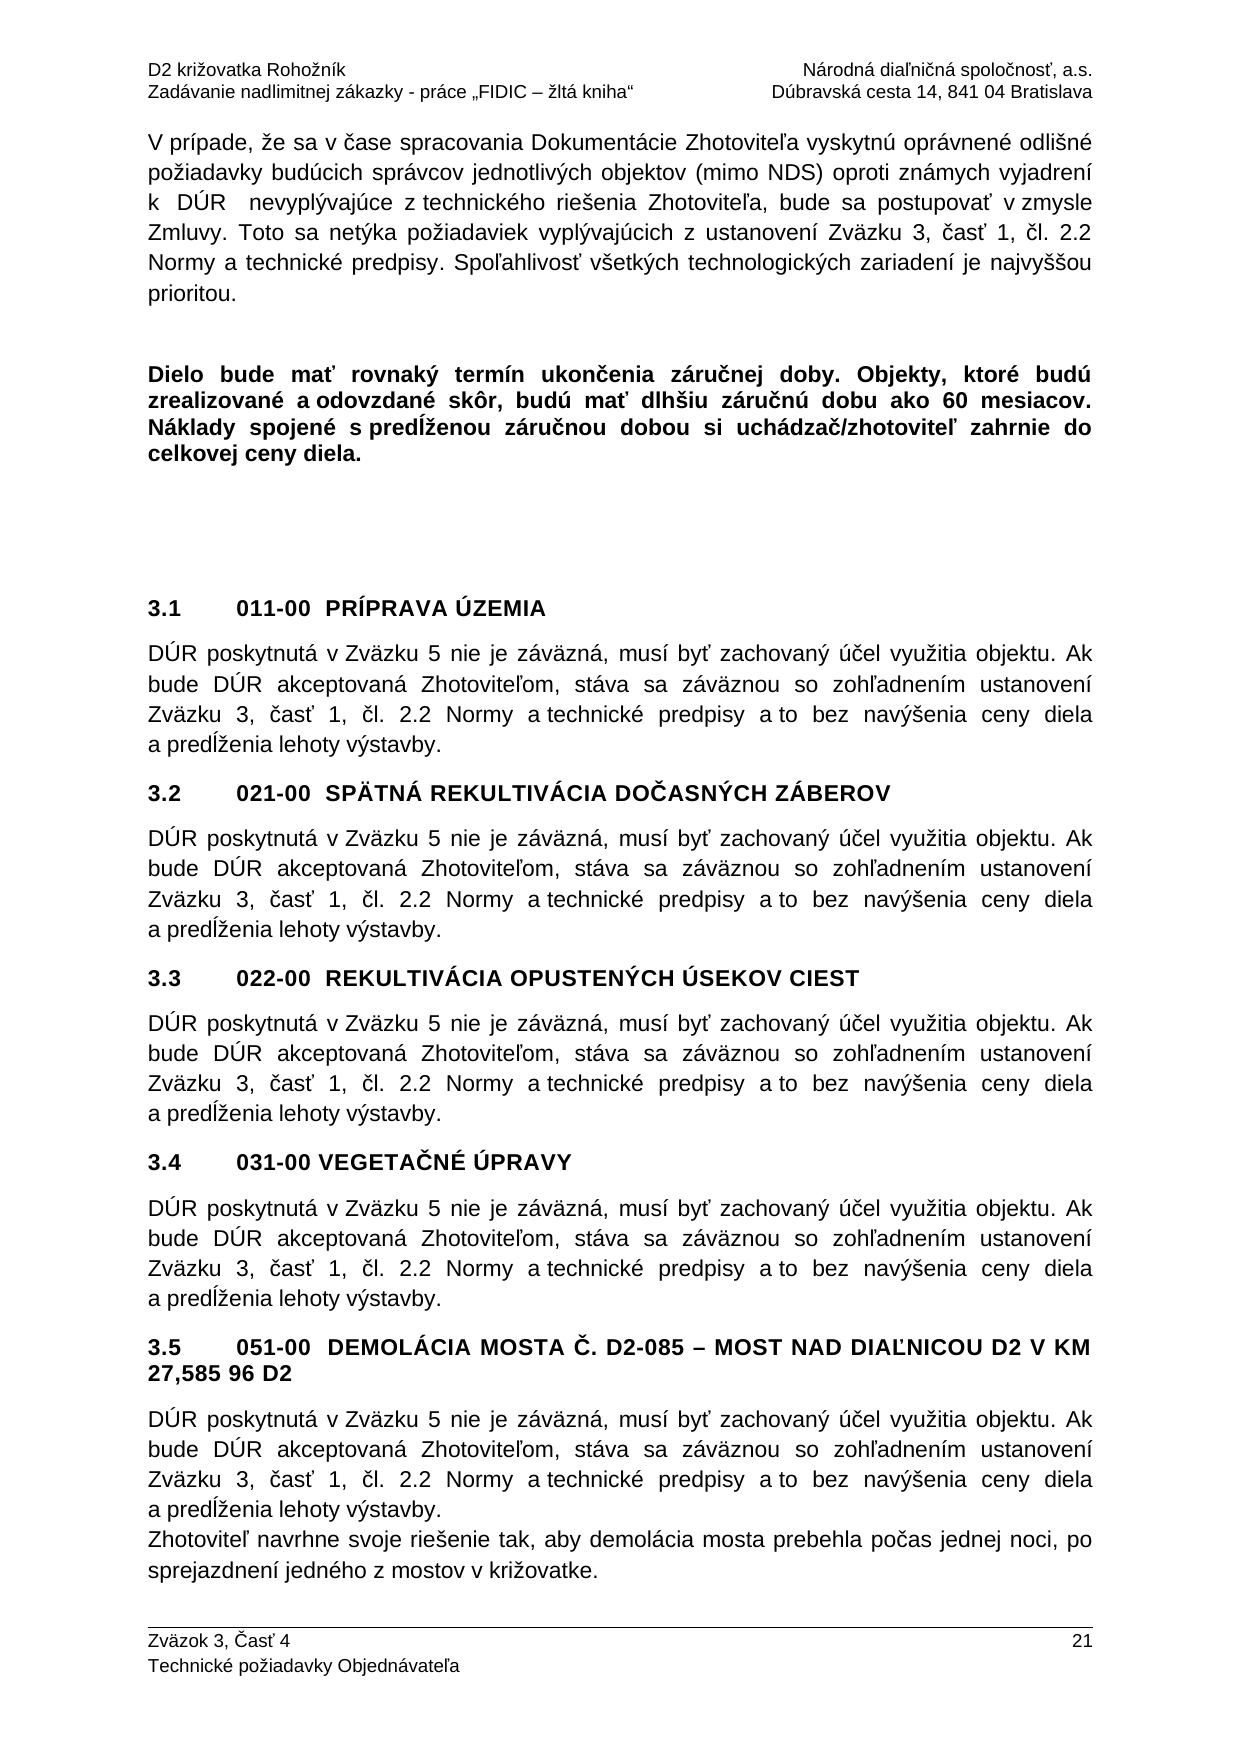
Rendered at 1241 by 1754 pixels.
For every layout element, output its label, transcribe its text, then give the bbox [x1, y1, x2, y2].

text Zhotoviteľ navrhne svoje riešenie tak, aby demolácia mosta prebehla počas jednej noci, po sprejazdnení jedného z mostov v križovatke. [148, 1526, 1093, 1583]
text DÚR poskytnutá v Zväzku 5 nie je záväzná, musí byť zachovaný účel využitia objektu. Ak bude DÚR akceptovaná Zhotoviteľom, stáva sa záväznou so zohľadnením ustanovení Zväzku 3, časť 1, čl. 2.2 Normy a technické predpisy a to bez navýšenia ceny diela a predĺženia lehoty výstavby. [148, 1194, 1093, 1311]
text DÚR poskytnutá v Zväzku 5 nie je záväzná, musí byť zachovaný účel využitia objektu. Ak bude DÚR akceptovaná Zhotoviteľom, stáva sa záväznou so zohľadnením ustanovení Zväzku 3, časť 1, čl. 2.2 Normy a technické predpisy a to bez navýšenia ceny diela a predĺženia lehoty výstavby. [148, 1010, 1093, 1127]
text DÚR poskytnutá v Zväzku 5 nie je záväzná, musí byť zachovaný účel využitia objektu. Ak bude DÚR akceptovaná Zhotoviteľom, stáva sa záväznou so zohľadnením ustanovení Zväzku 3, časť 1, čl. 2.2 Normy a technické predpisy a to bez navýšenia ceny diela a predĺženia lehoty výstavby. [148, 825, 1093, 942]
subtitle 021-00 spätná Rekultivácia dočasných záberov [148, 780, 1093, 806]
subtitle 031-00 Vegetačné úpravy [148, 1149, 1093, 1176]
text Dielo bude mať rovnaký termín ukončenia záručnej doby. Objekty, ktoré budú zrealizované a odovzdané skôr, budú mať dlhšiu záručnú dobu ako 60 mesiacov. Náklady spojené s predĺženou záručnou dobou si uchádzač/zhotoviteľ zahrnie do celkovej ceny diela. [148, 361, 1093, 467]
text DÚR poskytnutá v Zväzku 5 nie je záväzná, musí byť zachovaný účel využitia objektu. Ak bude DÚR akceptovaná Zhotoviteľom, stáva sa záväznou so zohľadnením ustanovení Zväzku 3, časť 1, čl. 2.2 Normy a technické predpisy a to bez navýšenia ceny diela a predĺženia lehoty výstavby. [148, 640, 1093, 757]
text V prípade, že sa v čase spracovania Dokumentácie Zhotoviteľa vyskytnú oprávnené odlišné požiadavky budúcich správcov jednotlivých objektov (mimo NDS) oproti známych vyjadrení k DÚR nevyplývajúce z technického riešenia Zhotoviteľa, bude sa postupovať v zmysle Zmluvy. Toto sa netýka požiadaviek vyplývajúcich z ustanovení Zväzku 3, časť 1, čl. 2.2 Normy a technické predpisy. Spoľahlivosť všetkých technologických zariadení je najvyššou prioritou. [148, 128, 1093, 306]
subtitle 011-00 Príprava územia [148, 595, 1093, 622]
subtitle 051-00 Demolácia mosta č. D2-085 – most nad diaľnicou D2 v km 27,585 96 D2 [148, 1334, 1093, 1387]
text DÚR poskytnutá v Zväzku 5 nie je záväzná, musí byť zachovaný účel využitia objektu. Ak bude DÚR akceptovaná Zhotoviteľom, stáva sa záväznou so zohľadnením ustanovení Zväzku 3, časť 1, čl. 2.2 Normy a technické predpisy a to bez navýšenia ceny diela a predĺženia lehoty výstavby. [148, 1406, 1093, 1522]
subtitle 022-00 Rekultivácia opustených úsekov ciest [148, 965, 1093, 991]
